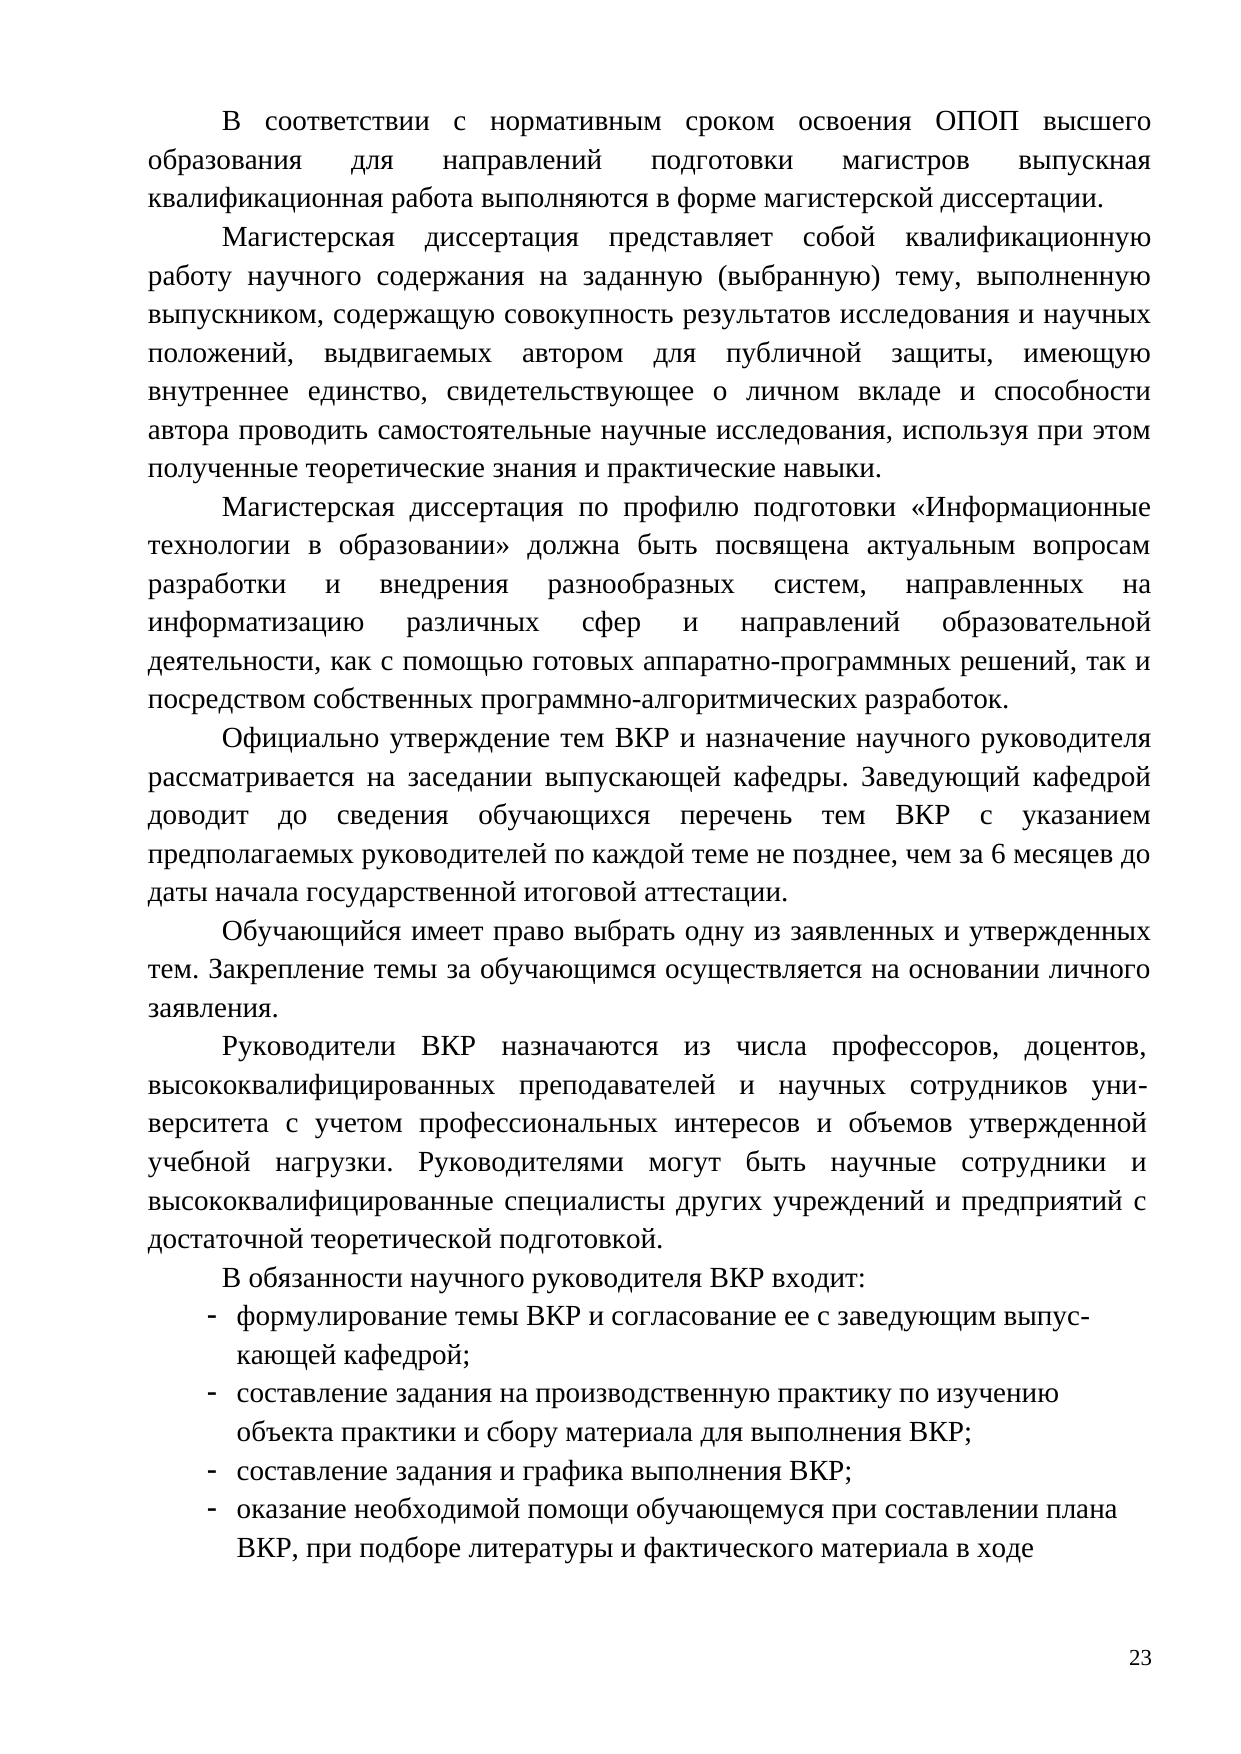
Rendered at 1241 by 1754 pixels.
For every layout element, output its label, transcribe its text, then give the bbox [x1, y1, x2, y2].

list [207, 1491, 1152, 1563]
text Руководители ВКР назначаются из числа профессоров, доцентов, высококвалифицированных преподавателей и научных сотрудников университета с учетом профессиональных интересов и объемов утвержденной учебной нагрузки. Руководителями могут быть научные сотрудники и высококвалифицированные специалисты других учреждений и предприятий с достаточной теоретической подготовкой. [148, 1028, 1147, 1255]
list формулирование темы ВКР и согласование ее с заведующим выпускающей кафедрой; [207, 1298, 1152, 1370]
text Магистерская диссертация по профилю подготовки «Информационные технологии в образовании» должна быть посвящена актуальным вопросам разработки и внедрения разнообразных систем, направленных на информатизацию различных сфер и направлений образовательной деятельности, как с помощью готовых аппаратно-программных решений, так и посредством собственных программно-алгоритмических разработок. [148, 489, 1152, 715]
text Официально утверждение тем ВКР и назначение научного руководителя рассматривается на заседании выпускающей кафедры. Заведующий кафедрой доводит до сведения обучающихся перечень тем ВКР с указанием предполагаемых руководителей по каждой теме не позднее, чем за 6 месяцев до даты начала государственной итоговой аттестации. [148, 720, 1152, 908]
text В соответствии с нормативным сроком освоения ОПОП высшего образования для направлений подготовки магистров выпускная квалификационная работа выполняются в форме магистерской диссертации. [148, 103, 1152, 214]
list составление задания на производственную практику по изучению объекта практики и сбору материала для выполнения ВКР; [207, 1375, 1152, 1448]
text В обязанности научного руководителя ВКР входит: [148, 1260, 1152, 1293]
text Магистерская диссертация представляет собой квалификационную работу научного содержания на заданную (выбранную) тему, выполненную выпускником, содержащую совокупность результатов исследования и научных положений, выдвигаемых автором для публичной защиты, имеющую внутреннее единство, свидетельствующее о личном вкладе и способности автора проводить самостоятельные научные исследования, используя при этом полученные теоретические знания и практические навыки. [148, 219, 1152, 484]
text Обучающийся имеет право выбрать одну из заявленных и утвержденных тем. Закрепление темы за обучающимся осуществляется на основании личного заявления. [148, 913, 1152, 1023]
list составление задания и графика выполнения ВКР; [207, 1453, 1152, 1486]
